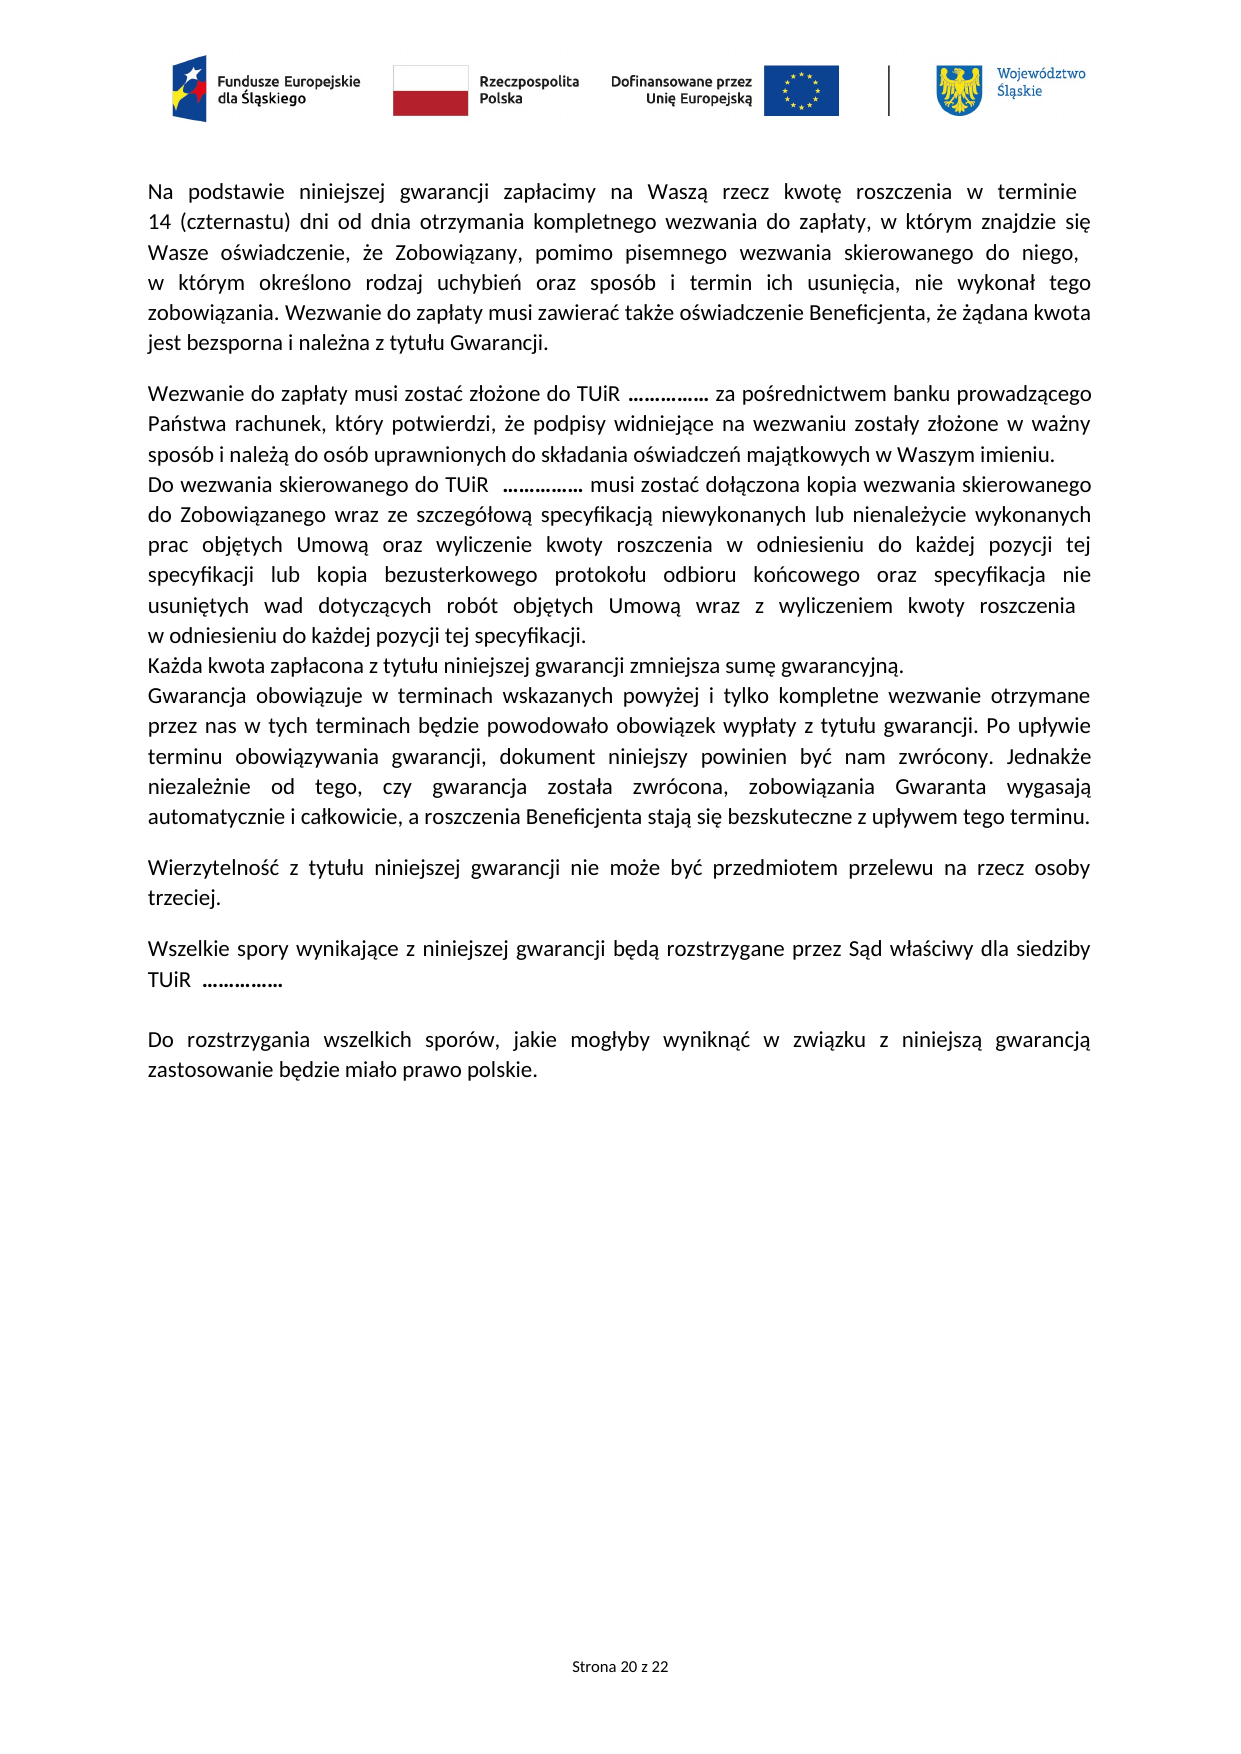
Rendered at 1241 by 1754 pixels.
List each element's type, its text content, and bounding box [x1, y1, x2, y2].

text Każda kwota zapłacona z tytułu niniejszej gwarancji zmniejsza sumę gwarancyjną. [148, 651, 1093, 679]
text Gwarancja obowiązuje w terminach wskazanych powyżej i tylko kompletne wezwanie otrzymane przez nas w tych terminach będzie powodowało obowiązek wypłaty z tytułu gwarancji. Po upływie terminu obowiązywania gwarancji, dokument niniejszy powinien być nam zwrócony. Jednakże niezależnie od tego, czy gwarancja została zwrócona, zobowiązania Gwaranta wygasają automatycznie i całkowicie, a roszczenia Beneficjenta stają się bezskuteczne z upływem tego terminu. [148, 681, 1093, 830]
text Na podstawie niniejszej gwarancji zapłacimy na Waszą rzecz kwotę roszczenia w terminie 14 (czternastu) dni od dnia otrzymania kompletnego wezwania do zapłaty, w którym znajdzie się Wasze oświadczenie, że Zobowiązany, pomimo pisemnego wezwania skierowanego do niego, w którym określono rodzaj uchybień oraz sposób i termin ich usunięcia, nie wykonał tego zobowiązania. Wezwanie do zapłaty musi zawierać także oświadczenie Beneficjenta, że żądana kwota jest bezsporna i należna z tytułu Gwarancji. [148, 177, 1093, 356]
picture [156, 38, 1096, 136]
text Wszelkie spory wynikające z niniejszej gwarancji będą rozstrzygane przez Sąd właściwy dla siedziby TUiR …………… [148, 934, 1093, 993]
text Wierzytelność z tytułu niniejszej gwarancji nie może być przedmiotem przelewu na rzecz osoby trzeciej. [148, 853, 1093, 912]
text Do wezwania skierowanego do TUiR …………… musi zostać dołączona kopia wezwania skierowanego do Zobowiązanego wraz ze szczegółową specyfikacją niewykonanych lub nienależycie wykonanych prac objętych Umową oraz wyliczenie kwoty roszczenia w odniesieniu do każdej pozycji tej specyfikacji lub kopia bezusterkowego protokołu odbioru końcowego oraz specyfikacja nie usuniętych wad dotyczących robót objętych Umową wraz z wyliczeniem kwoty roszczenia w odniesieniu do każdej pozycji tej specyfikacji. [148, 470, 1093, 649]
text Do rozstrzygania wszelkich sporów, jakie mogłyby wyniknąć w związku z niniejszą gwarancją zastosowanie będzie miało prawo polskie. [148, 1025, 1093, 1083]
text Wezwanie do zapłaty musi zostać złożone do TUiR …………… za pośrednictwem banku prowadzącego Państwa rachunek, który potwierdzi, że podpisy widniejące na wezwaniu zostały złożone w ważny sposób i należą do osób uprawnionych do składania oświadczeń majątkowych w Waszym imieniu. [148, 379, 1093, 468]
